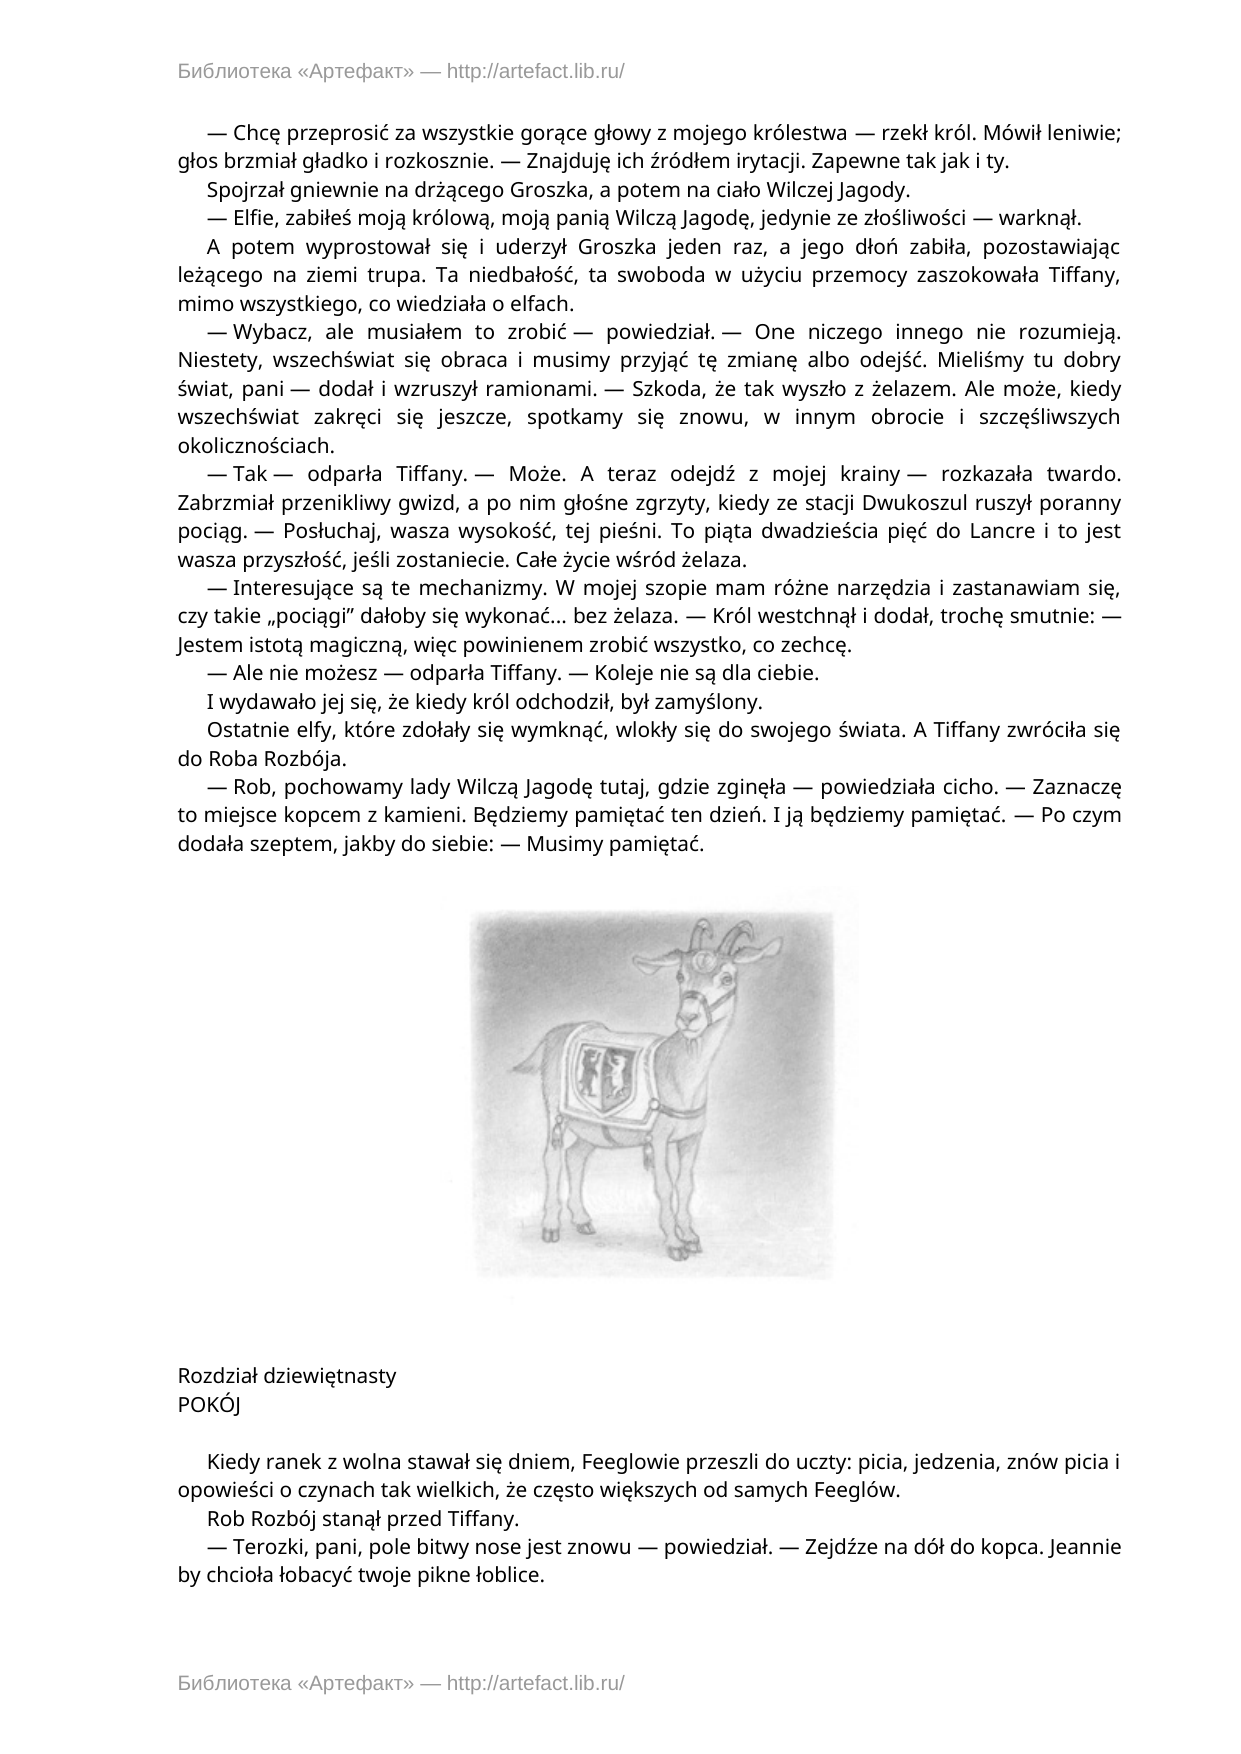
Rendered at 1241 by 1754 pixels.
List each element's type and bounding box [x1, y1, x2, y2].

picture [440, 886, 859, 1305]
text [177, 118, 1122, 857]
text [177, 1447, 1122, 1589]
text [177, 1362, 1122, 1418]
